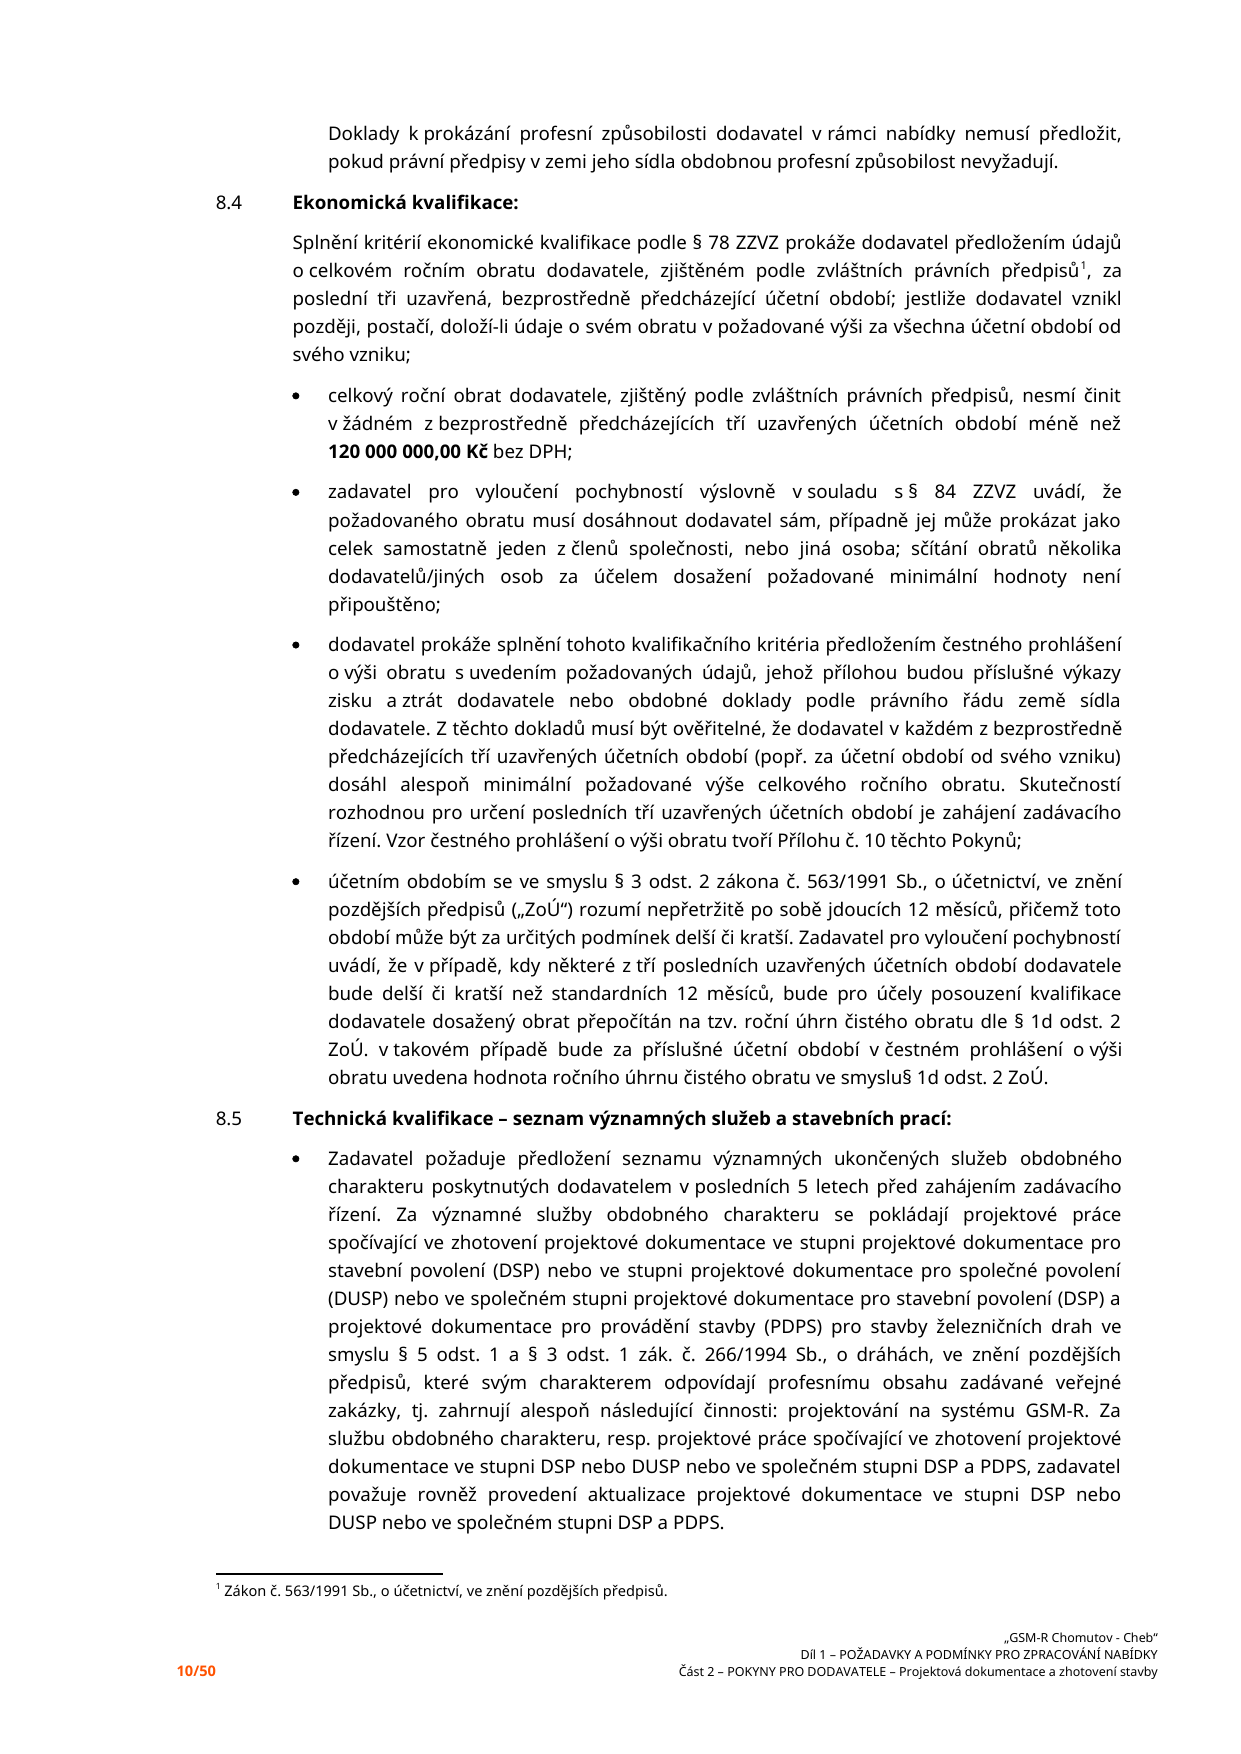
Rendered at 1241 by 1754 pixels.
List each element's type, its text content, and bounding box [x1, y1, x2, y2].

text zadavatel pro vyloučení pochybností výslovně v souladu s § 84 ZZVZ uvádí, že požadovaného obratu musí dosáhnout dodavatel sám, případně jej může prokázat jako celek samostatně jeden z členů společnosti, nebo jiná osoba; sčítání obratů několika dodavatelů/jiných osob za účelem dosažení požadované minimální hodnoty není připouštěno; [292, 479, 1122, 616]
text Doklady k prokázání profesní způsobilosti dodavatel v rámci nabídky nemusí předložit, pokud právní předpisy v zemi jeho sídla obdobnou profesní způsobilost nevyžadují. [328, 121, 1122, 174]
text Splnění kritérií ekonomické kvalifikace podle § 78 ZZVZ prokáže dodavatel předložením údajů o celkovém ročním obratu dodavatele, zjištěném podle zvláštních právních předpisů, za poslední tři uzavřená, bezprostředně předcházející účetní období; jestliže dodavatel vznikl později, postačí, doloží-li údaje o svém obratu v požadované výši za všechna účetní období od svého vzniku; [292, 230, 1122, 367]
text Zadavatel požaduje předložení seznamu významných ukončených služeb obdobného charakteru poskytnutých dodavatelem v posledních 5 letech před zahájením zadávacího řízení. Za významné služby obdobného charakteru se pokládají projektové práce spočívající ve zhotovení projektové dokumentace ve stupni projektové dokumentace pro stavební povolení (DSP) nebo ve stupni projektové dokumentace pro společné povolení (DUSP) nebo ve společném stupni projektové dokumentace pro stavební povolení (DSP) a projektové dokumentace pro provádění stavby (PDPS) pro stavby železničních drah ve smyslu § 5 odst. 1 a § 3 odst. 1 zák. č. 266/1994 Sb., o dráhách, ve znění pozdějších předpisů, které svým charakterem odpovídají profesnímu obsahu zadávané veřejné zakázky, tj. zahrnují alespoň následující činnosti: projektování na systému GSM-R. Za službu obdobného charakteru, resp. projektové práce spočívající ve zhotovení projektové dokumentace ve stupni DSP nebo DUSP nebo ve společném stupni DSP a PDPS, zadavatel považuje rovněž provedení aktualizace projektové dokumentace ve stupni DSP nebo DUSP nebo ve společném stupni DSP a PDPS. [292, 1145, 1122, 1535]
text účetním obdobím se ve smyslu § 3 odst. 2 zákona č. 563/1991 Sb., o účetnictví, ve znění pozdějších předpisů („ZoÚ“) rozumí nepřetržitě po sobě jdoucích 12 měsíců, přičemž toto období může být za určitých podmínek delší či kratší. Zadavatel pro vyloučení pochybností uvádí, že v případě, kdy některé z tří posledních uzavřených účetních období dodavatele bude delší či kratší než standardních 12 měsíců, bude pro účely posouzení kvalifikace dodavatele dosažený obrat přepočítán na tzv. roční úhrn čistého obratu dle § 1d odst. 2 ZoÚ. v takovém případě bude za příslušné účetní období v čestném prohlášení o výši obratu uvedena hodnota ročního úhrnu čistého obratu ve smyslu§ 1d odst. 2 ZoÚ. [292, 868, 1122, 1090]
text Technická kvalifikace – seznam významných služeb a stavebních prací: [216, 1105, 1122, 1130]
text celkový roční obrat dodavatele, zjištěný podle zvláštních právních předpisů, nesmí činit v žádném z bezprostředně předcházejících tří uzavřených účetních období méně než 120 000 000,00 Kč bez DPH; [292, 382, 1122, 464]
text dodavatel prokáže splnění tohoto kvalifikačního kritéria předložením čestného prohlášení o výši obratu s uvedením požadovaných údajů, jehož přílohou budou příslušné výkazy zisku a ztrát dodavatele nebo obdobné doklady podle právního řádu země sídla dodavatele. Z těchto dokladů musí být ověřitelné, že dodavatel v každém z bezprostředně předcházejících tří uzavřených účetních období (popř. za účetní období od svého vzniku) dosáhl alespoň minimální požadované výše celkového ročního obratu. Skutečností rozhodnou pro určení posledních tří uzavřených účetních období je zahájení zadávacího řízení. Vzor čestného prohlášení o výši obratu tvoří Přílohu č. 10 těchto Pokynů; [292, 631, 1122, 853]
text Ekonomická kvalifikace: [216, 189, 1122, 215]
